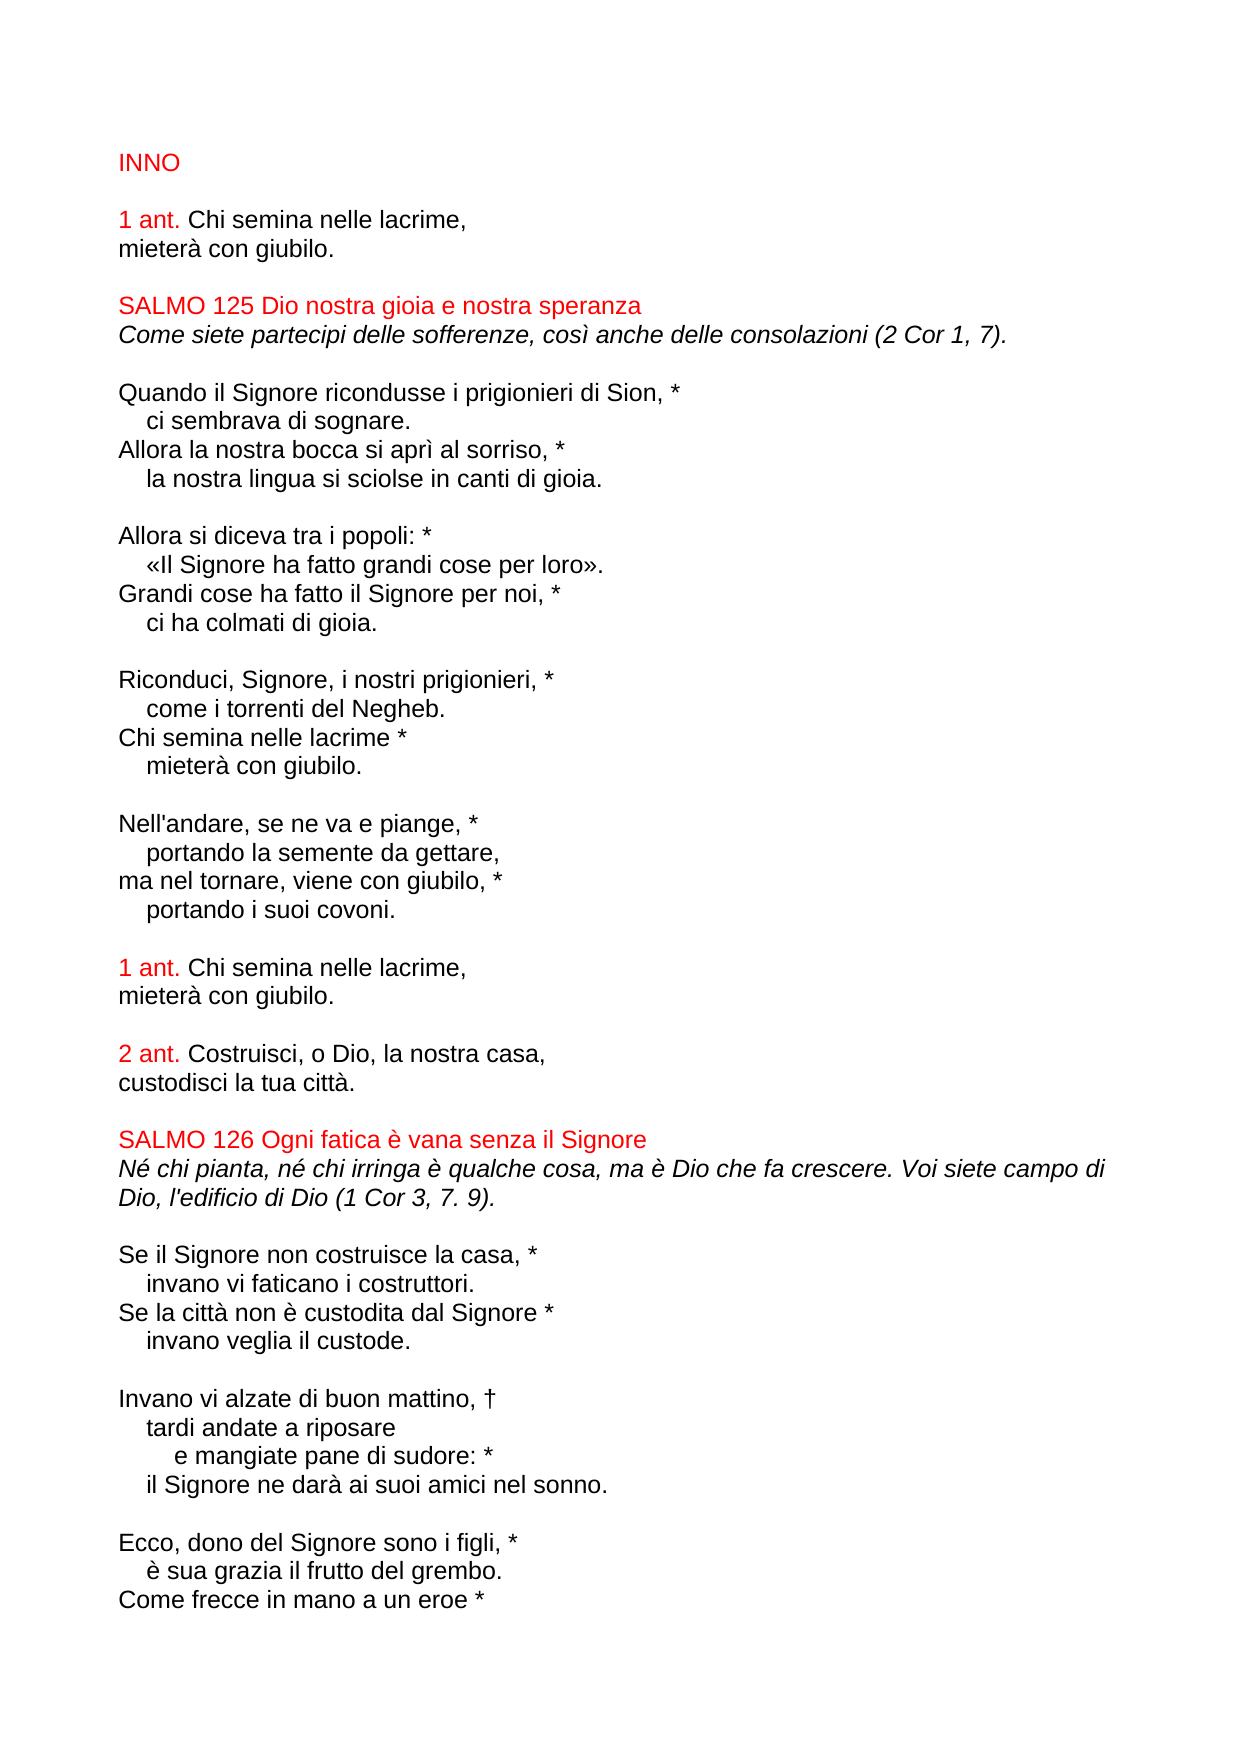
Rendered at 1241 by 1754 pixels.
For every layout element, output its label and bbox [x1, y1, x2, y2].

text [118, 148, 1122, 1614]
